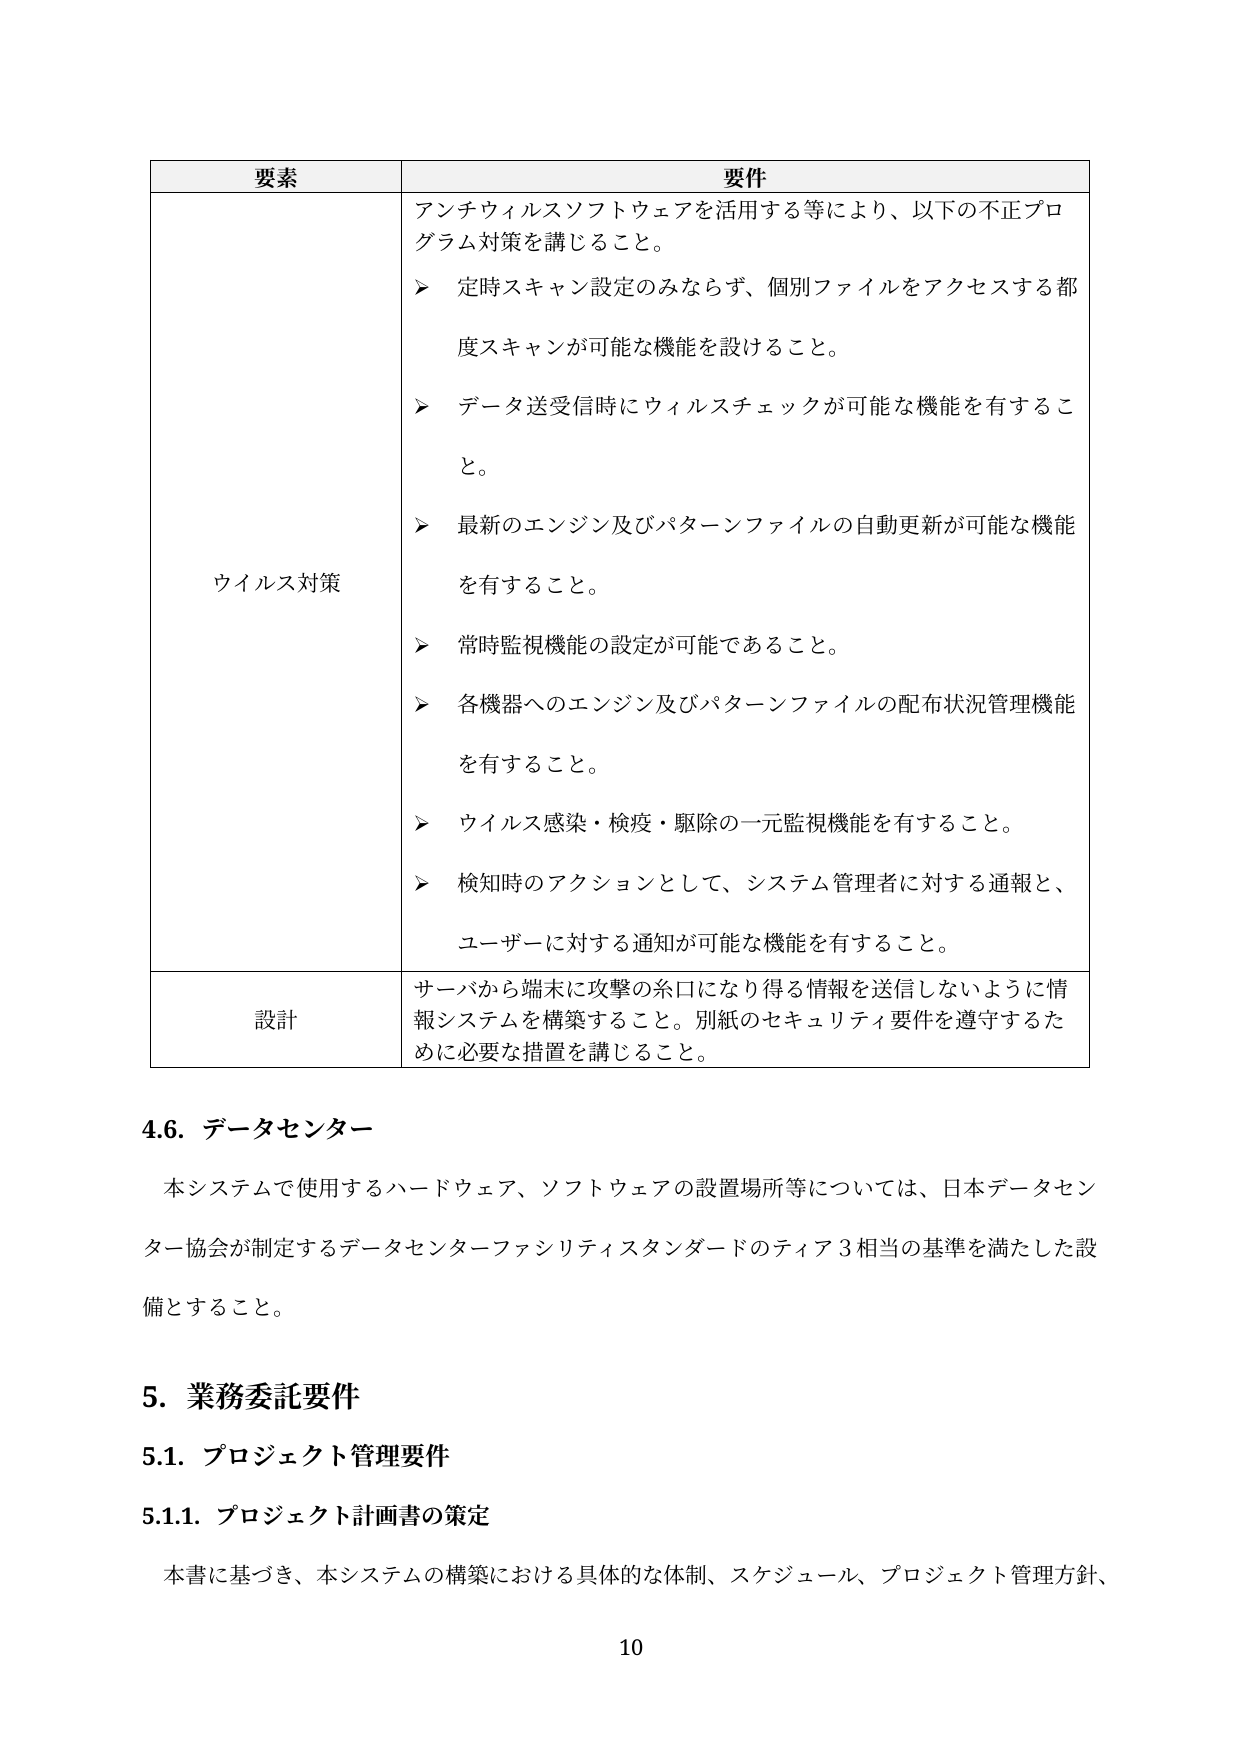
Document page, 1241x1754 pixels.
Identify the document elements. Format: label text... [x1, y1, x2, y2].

table_cell 設計 [151, 972, 401, 1067]
subtitle データセンター [142, 1097, 1098, 1157]
subtitle 業務委託要件 [142, 1366, 1098, 1425]
subtitle プロジェクト管理要件 [142, 1425, 1098, 1485]
table_header 要件 [402, 161, 1089, 192]
subtitle プロジェクト計画書の策定 [142, 1485, 1098, 1544]
text 本システムで使用するハードウェア、ソフトウェアの設置場所等については、日本データセンター協会が制定するデータセンターファシリティスタンダードのティア３相当の基準を満たした設備とすること。 [142, 1157, 1098, 1336]
table_cell ウイルス対策 [151, 193, 401, 971]
table_cell アンチウィルスソフトウェアを活用する等により、以下の不正プログラム対策を講じること。 定時スキャン設定のみならず、個別ファイルをアクセスする都度スキャンが可能な機能を設けること。 データ送受信時にウィルスチェックが可能な機能を有すること。 最新のエンジン及びパターンファイルの自動更新が可能な機能を有すること。 常時監視機能の設定が可能であること。 各機器へのエンジン及びパターンファイルの配布状況管理機能を有すること。 ウイルス感染・検疫・駆除の一元監視機能を有すること。 検知時のアクションとして、システム管理者に対する通報と、ユーザーに対する通知が可能な機能を有すること。 [402, 193, 1089, 971]
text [142, 1544, 1098, 1604]
table_cell サーバから端末に攻撃の糸口になり得る情報を送信しないように情報システムを構築すること。別紙のセキュリティ要件を遵守するために必要な措置を講じること。 [402, 972, 1089, 1067]
table_header 要素 [151, 161, 401, 192]
